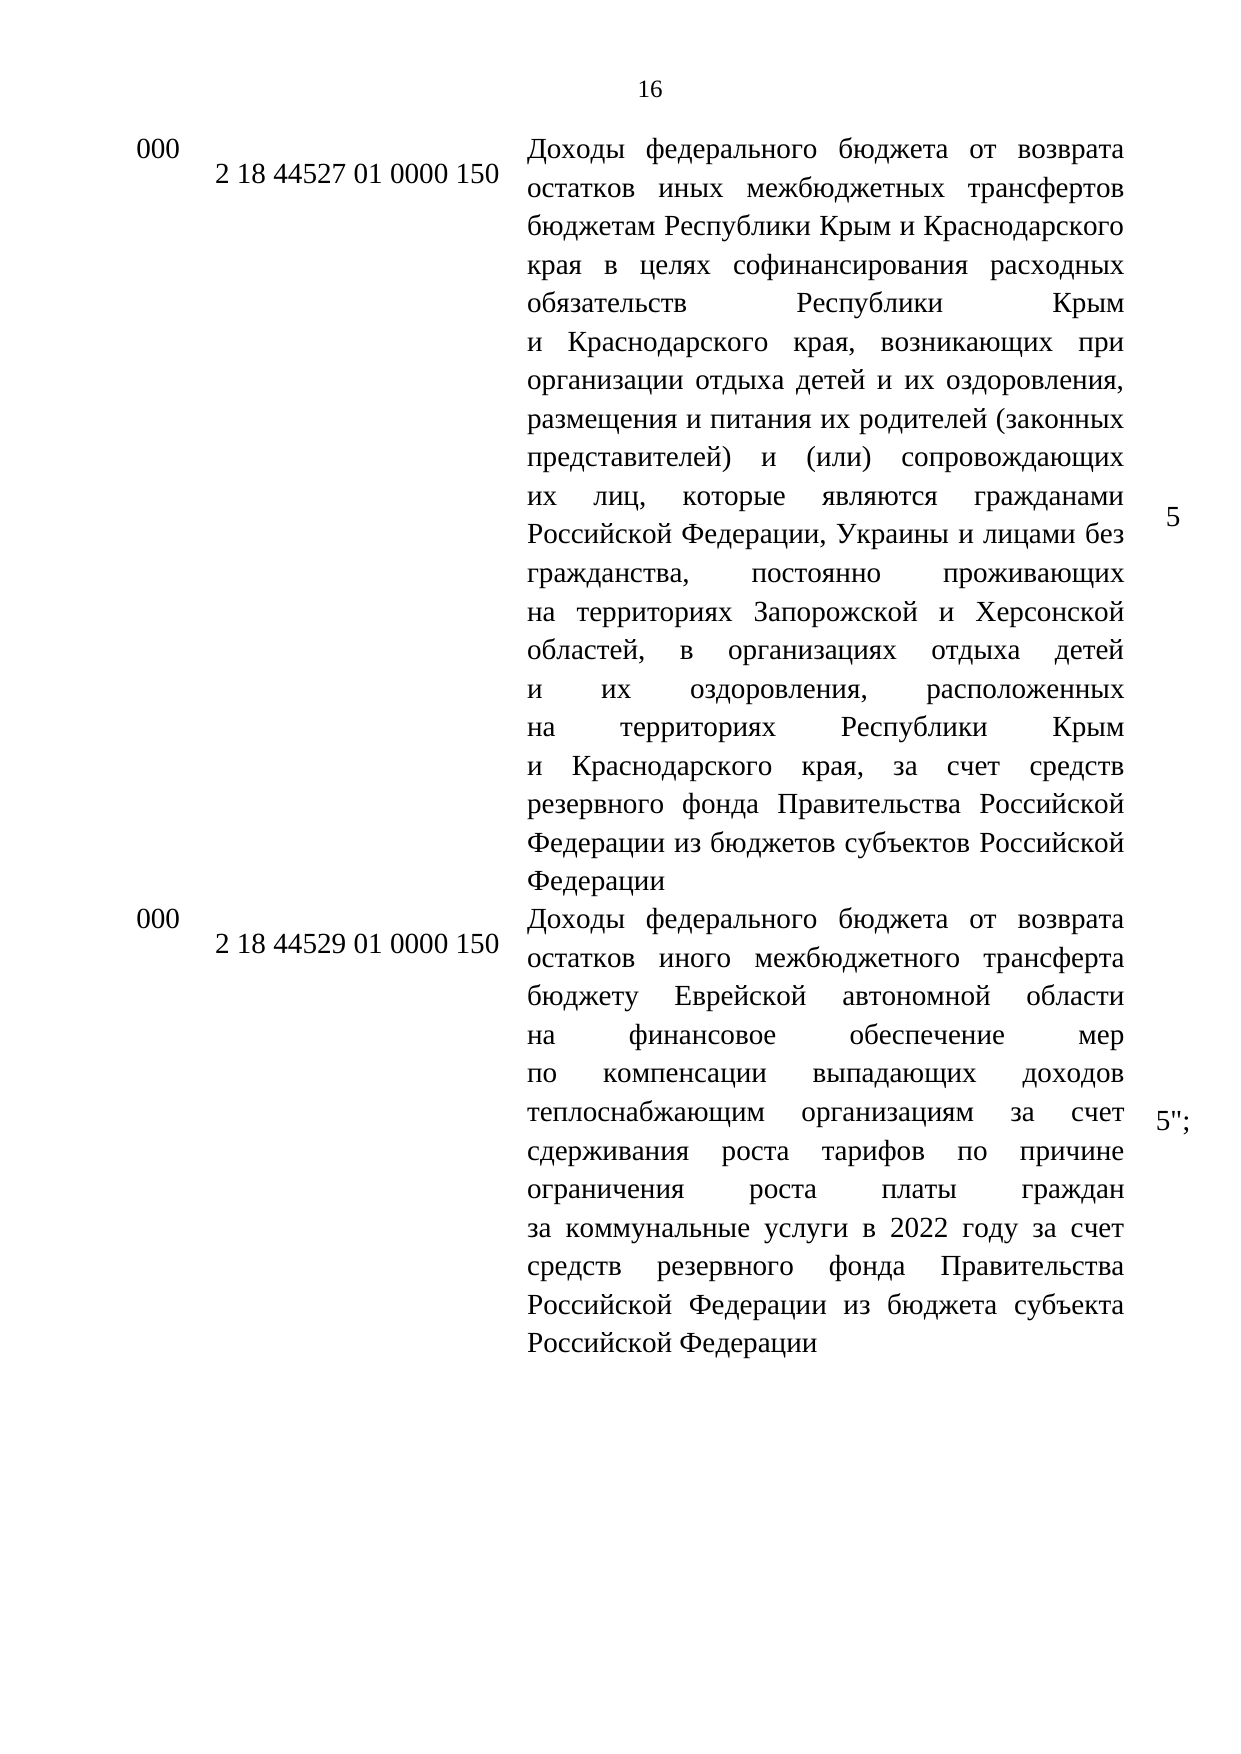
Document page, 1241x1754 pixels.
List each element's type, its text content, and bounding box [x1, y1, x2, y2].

table_cell 2 18 44529 01 0000 150 [199, 901, 516, 1363]
table_cell 2 18 44527 01 0000 150 [199, 131, 516, 901]
table_cell 5 [1136, 131, 1210, 901]
table_cell Доходы федерального бюджета от возврата остатков иных межбюджетных трансфертов бюджетам Республики Крым и Краснодарского края в целях софинансирования расходных обязательств Республики Крым и Краснодарского края, возникающих при организации отдыха детей и их оздоровления, размещения и питания их родителей (законных представителей) и (или) сопровождающих их лиц, которые являются гражданами Российской Федерации, Украины и лицами без гражданства, постоянно проживающих на территориях Запорожской и Херсонской областей, в организациях отдыха детей и их оздоровления, расположенных на территориях Республики Крым и Краснодарского края, за счет средств резервного фонда Правительства Российской Федерации из бюджетов субъектов Российской Федерации [516, 131, 1136, 901]
table_cell 5"; [1136, 901, 1210, 1363]
table_cell Доходы федерального бюджета от возврата остатков иного межбюджетного трансферта бюджету Еврейской автономной области на финансовое обеспечение мер по компенсации выпадающих доходов теплоснабжающим организациям за счет сдерживания роста тарифов по причине ограничения роста платы граждан за коммунальные услуги в 2022 году за счет средств резервного фонда Правительства Российской Федерации из бюджета субъекта Российской Федерации [516, 901, 1136, 1363]
table_cell 000 [117, 901, 198, 1363]
table_cell 000 [117, 131, 198, 901]
